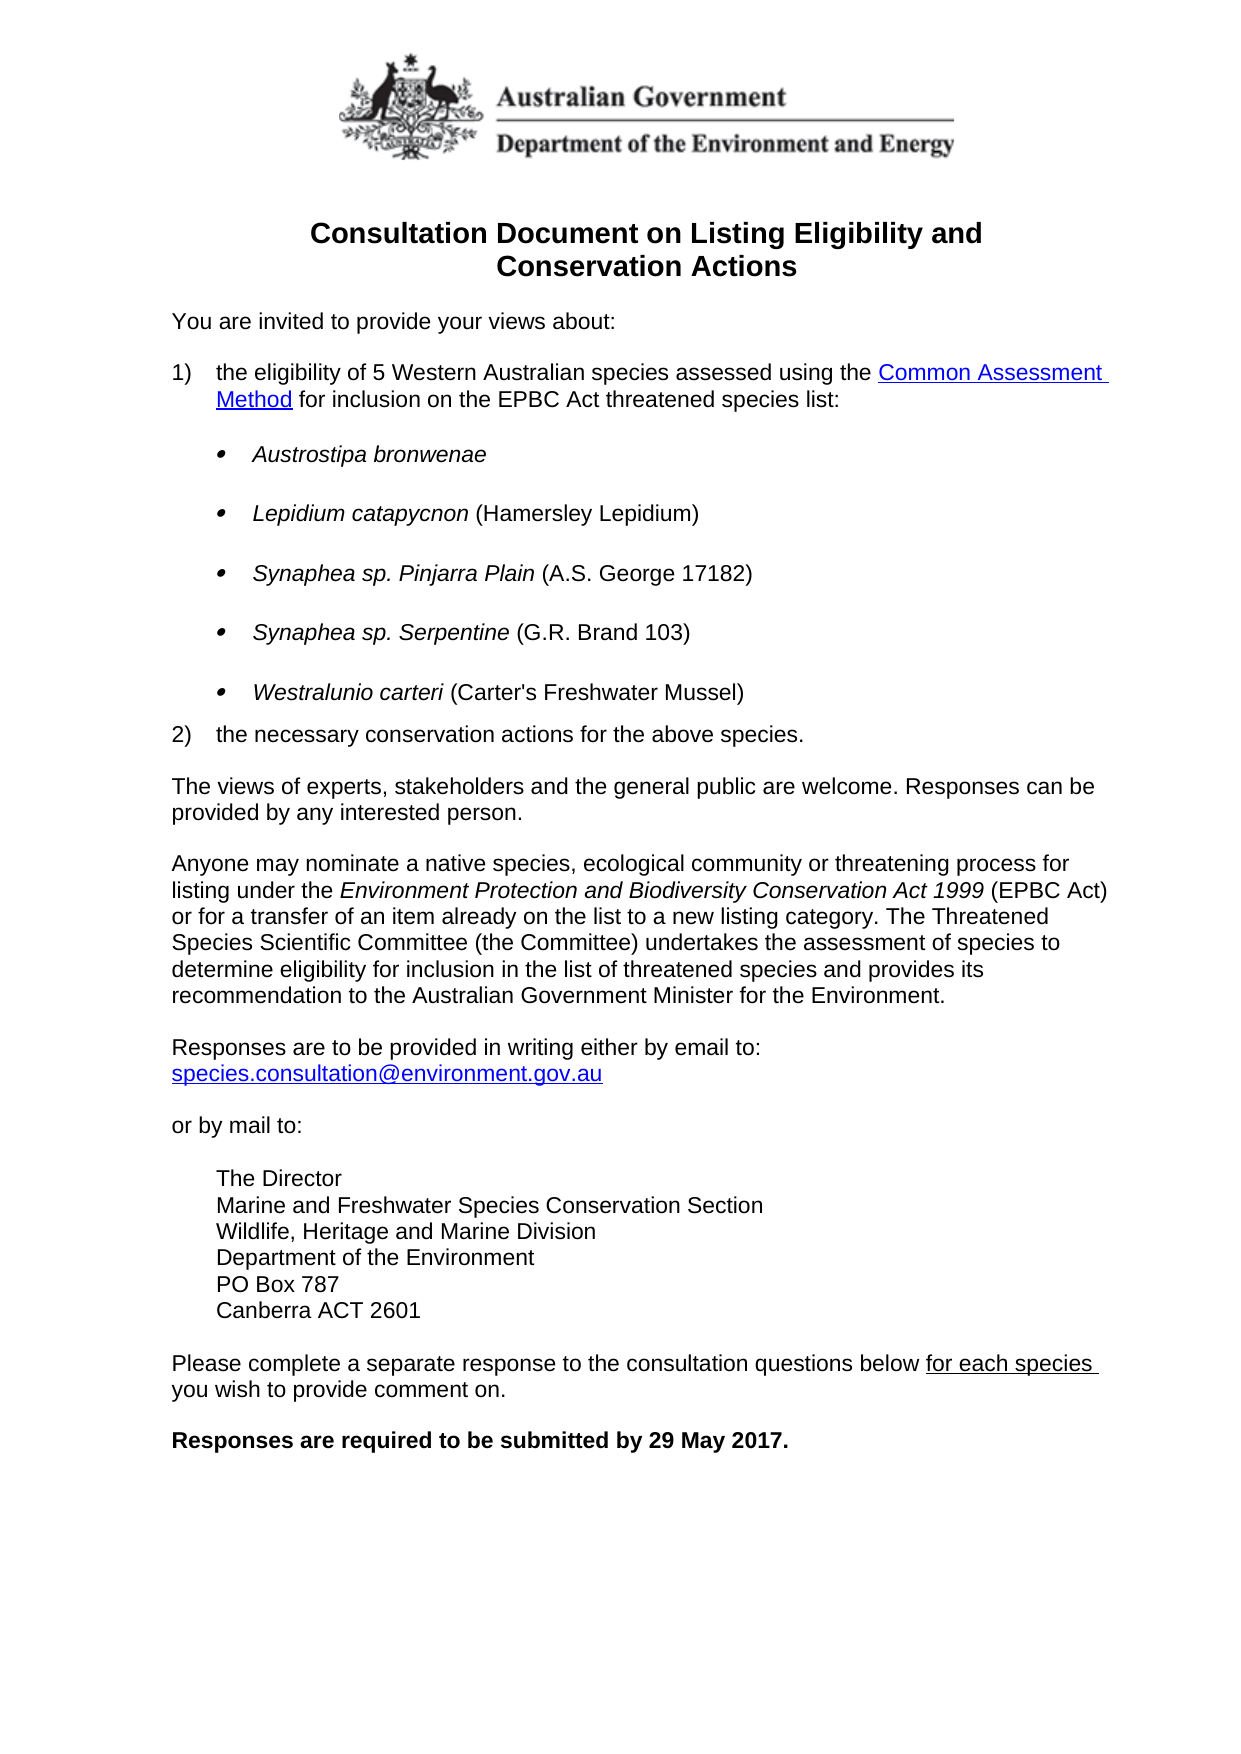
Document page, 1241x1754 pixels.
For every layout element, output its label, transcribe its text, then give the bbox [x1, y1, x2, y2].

list Westralunio carteri (Carter's Freshwater Mussel) [215, 678, 1122, 705]
list Please complete a separate response to the consultation questions below for each species you wish to provide comment on. [171, 1350, 1122, 1402]
list Austrostipa bronwenae [215, 441, 1122, 467]
text The views of experts, stakeholders and the general public are welcome. Responses can be provided by any interested person. [171, 773, 1122, 825]
text Responses are to be provided in writing either by email to: species.consultation@environment.gov.au [171, 1033, 1122, 1086]
text Marine and Freshwater Species Conservation Section [216, 1192, 1122, 1218]
text Wildlife, Heritage and Marine Division [216, 1218, 1122, 1244]
text Anyone may nominate a native species, ecological community or threatening process for listing under the Environment Protection and Biodiversity Conservation Act 1999 (EPBC Act) or for a transfer of an item already on the list to a new listing category. The Threatened Species Scientific Committee (the Committee) undertakes the assessment of species to determine eligibility for inclusion in the list of threatened species and provides its recommendation to the Australian Government Minister for the Environment. [171, 850, 1122, 1008]
list Consultation Document on Listing Eligibility and Conservation Actions [171, 216, 1122, 283]
text 2) the necessary conservation actions for the above species. [171, 721, 1122, 748]
text Department of the Environment [216, 1244, 1122, 1271]
list Lepidium catapycnon (Hamersley Lepidium) [215, 500, 1122, 527]
text The Director [216, 1165, 1122, 1192]
list Responses are required to be submitted by 29 May 2017. [171, 1427, 1122, 1454]
text Canberra ACT 2601 [216, 1297, 1122, 1323]
text 1) the eligibility of 5 Western Australian species assessed using the Common Assessment Method for inclusion on the EPBC Act threatened species list: [171, 359, 1122, 412]
list Synaphea sp. Pinjarra Plain (A.S. George 17182) [215, 560, 1122, 586]
picture [339, 47, 955, 165]
text You are invited to provide your views about: [171, 308, 1122, 334]
list Synaphea sp. Serpentine (G.R. Brand 103) [215, 619, 1122, 646]
text or by mail to: [171, 1112, 1122, 1139]
text PO Box 787 [216, 1271, 1122, 1297]
